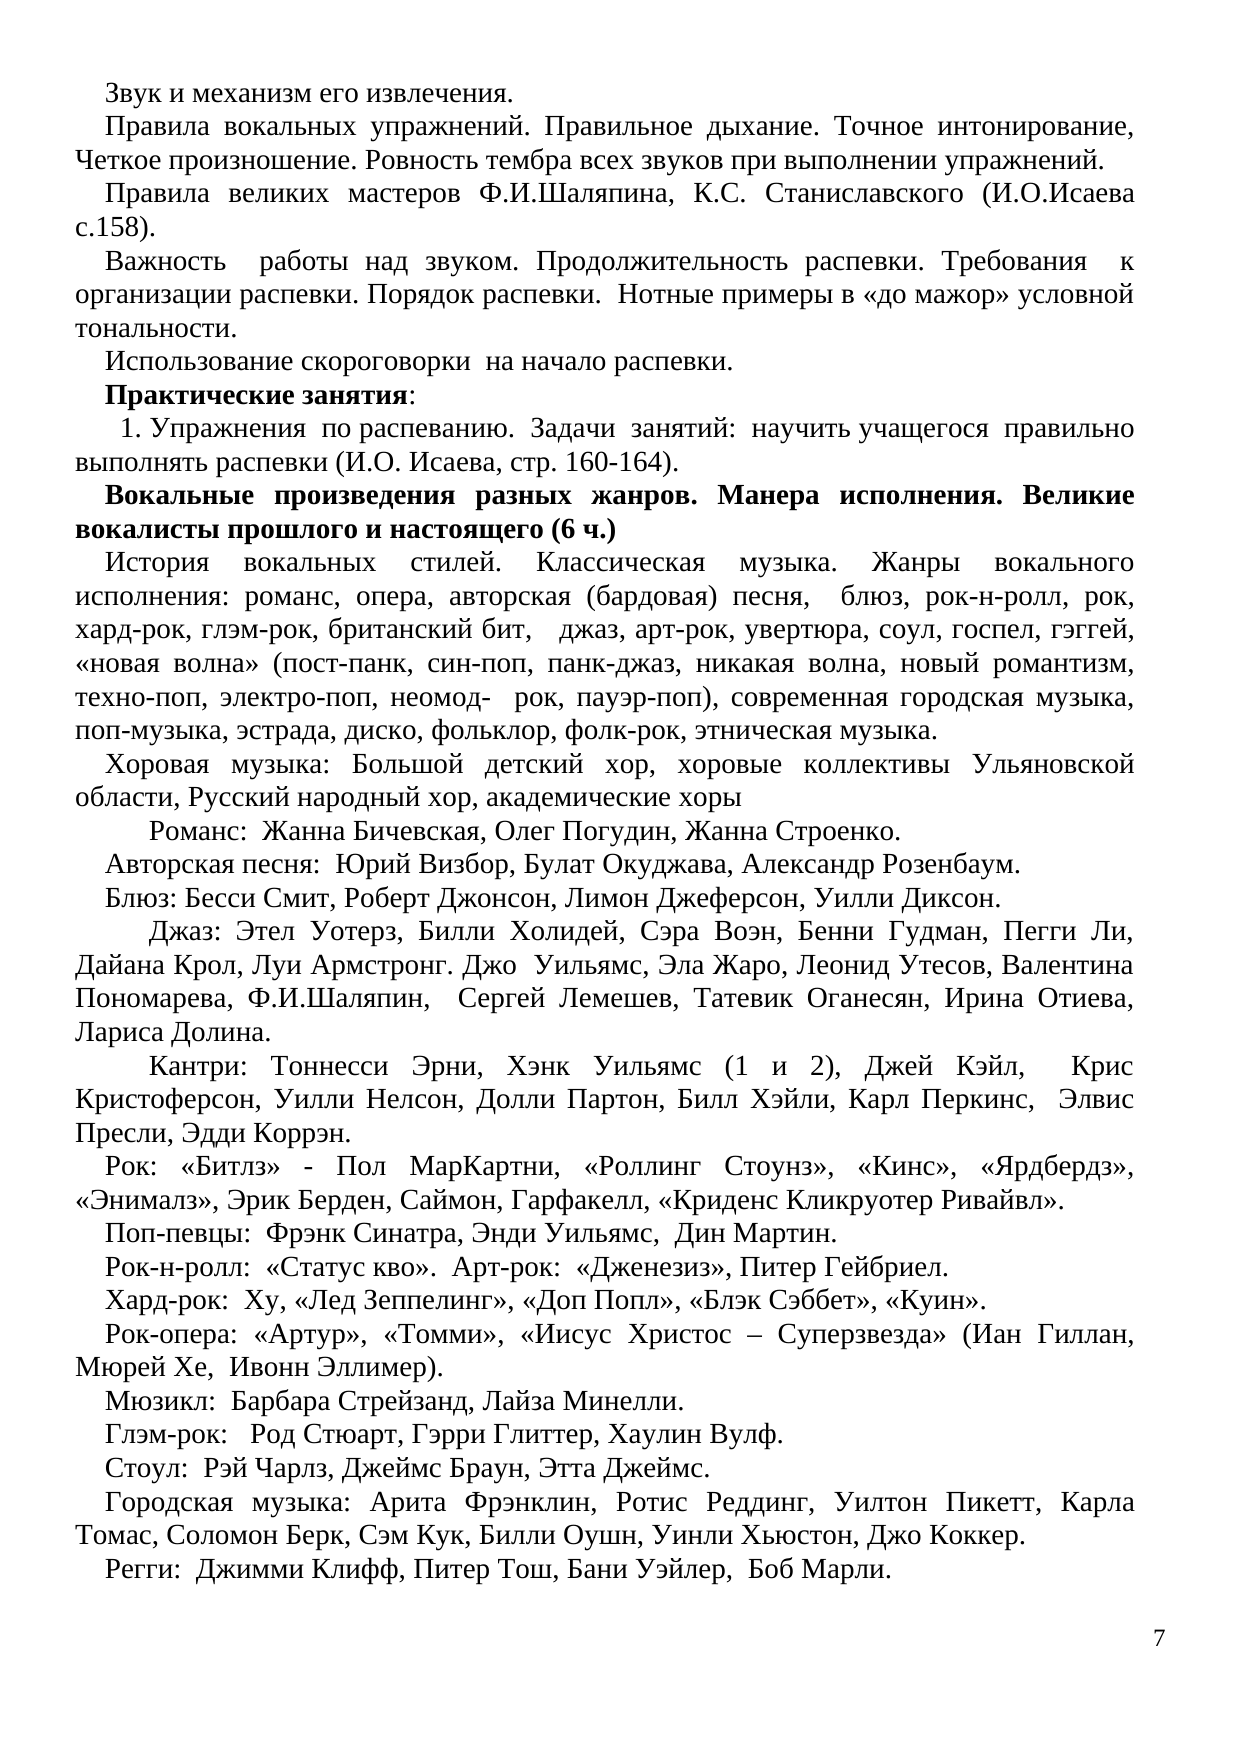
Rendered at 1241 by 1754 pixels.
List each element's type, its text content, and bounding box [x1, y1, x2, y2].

text Глэм-рок: Род Стюарт, Гэрри Глиттер, Хаулин Вулф. [75, 1417, 1136, 1450]
text Рок: «Битлз» - Пол МарКартни, «Роллинг Стоунз», «Кинс», «Ярдбердз», «Энималз», Эрик Берден, Саймон, Гарфакелл, «Криденс Кликруотер Ривайвл». [75, 1148, 1136, 1215]
text История вокальных стилей. Классическая музыка. Жанры вокального исполнения: романс, опера, авторская (бардовая) песня, блюз, рок-н-ролл, рок, хард-рок, глэм-рок, британский бит, джаз, арт-рок, увертюра, соул, госпел, гэггей, «новая волна» (пост-панк, син-поп, панк-джаз, никакая волна, новый романтизм, техно-поп, электро-поп, неомод- рок, пауэр-поп), современная городская музыка, поп-музыка, эстрада, диско, фольклор, фолк-рок, этническая музыка. [75, 544, 1136, 746]
text Романс: Жанна Бичевская, Олег Погудин, Жанна Строенко. [75, 813, 1136, 846]
text Регги: Джимми Клифф, Питер Тош, Бани Уэйлер, Боб Марли. [75, 1551, 1136, 1584]
text Вокальные произведения разных жанров. Манера исполнения. Великие вокалисты прошлого и настоящего (6 ч.) [75, 477, 1136, 544]
text Рок-опера: «Артур», «Томми», «Иисус Христос – Суперзвезда» (Иан Гиллан, Мюрей Хе, Ивонн Эллимер). [75, 1316, 1136, 1383]
text Кантри: Тоннесси Эрни, Хэнк Уильямс (1 и 2), Джей Кэйл, Крис Кристоферсон, Уилли Нелсон, Долли Партон, Билл Хэйли, Карл Перкинс, Элвис Пресли, Эдди Коррэн. [75, 1048, 1136, 1148]
text Практические занятия: [75, 377, 1136, 410]
text Стоул: Рэй Чарлз, Джеймс Браун, Этта Джеймс. [75, 1450, 1136, 1484]
text Джаз: Этел Уотерз, Билли Холидей, Сэра Воэн, Бенни Гудман, Пегги Ли, Дайана Крол, Луи Армстронг. Джо Уильямс, Эла Жаро, Леонид Утесов, Валентина Пономарева, Ф.И.Шаляпин, Сергей Лемешев, Татевик Оганесян, Ирина Отиева, Лариса Долина. [75, 913, 1136, 1048]
text Хард-рок: Ху, «Лед Зеппелинг», «Доп Попл», «Блэк Сэббет», «Куин». [75, 1282, 1136, 1316]
text Поп-певцы: Фрэнк Синатра, Энди Уильямс, Дин Мартин. [75, 1215, 1136, 1249]
text Блюз: Бесси Смит, Роберт Джонсон, Лимон Джеферсон, Уилли Диксон. [75, 880, 1136, 913]
text Звук и механизм его извлечения. [75, 75, 1136, 108]
text Правила вокальных упражнений. Правильное дыхание. Точное интонирование, Четкое произношение. Ровность тембра всех звуков при выполнении упражнений. [75, 108, 1136, 176]
text Мюзикл: Барбара Стрейзанд, Лайза Минелли. [75, 1383, 1136, 1417]
text Правила великих мастеров Ф.И.Шаляпина, К.С. Станиславского (И.О.Исаева с.158). [75, 176, 1136, 243]
text Важность работы над звуком. Продолжительность распевки. Требования к организации распевки. Порядок распевки. Нотные примеры в «до мажор» условной тональности. [75, 243, 1136, 343]
text Хоровая музыка: Большой детский хор, хоровые коллективы Ульяновской области, Русский народный хор, академические хоры [75, 746, 1136, 813]
text Использование скороговорки на начало распевки. [75, 343, 1136, 377]
text Авторская песня: Юрий Визбор, Булат Окуджава, Александр Розенбаум. [75, 846, 1136, 880]
text Рок-н-ролл: «Статус кво». Арт-рок: «Дженезиз», Питер Гейбриел. [75, 1249, 1136, 1282]
text Городская музыка: Арита Фрэнклин, Ротис Реддинг, Уилтон Пикетт, Карла Томас, Соломон Берк, Сэм Кук, Билли Оушн, Уинли Хьюстон, Джо Коккер. [75, 1484, 1136, 1551]
text 1. Упражнения по распеванию. Задачи занятий: научить учащегося правильно выполнять распевки (И.О. Исаева, стр. 160-164). [75, 410, 1136, 477]
